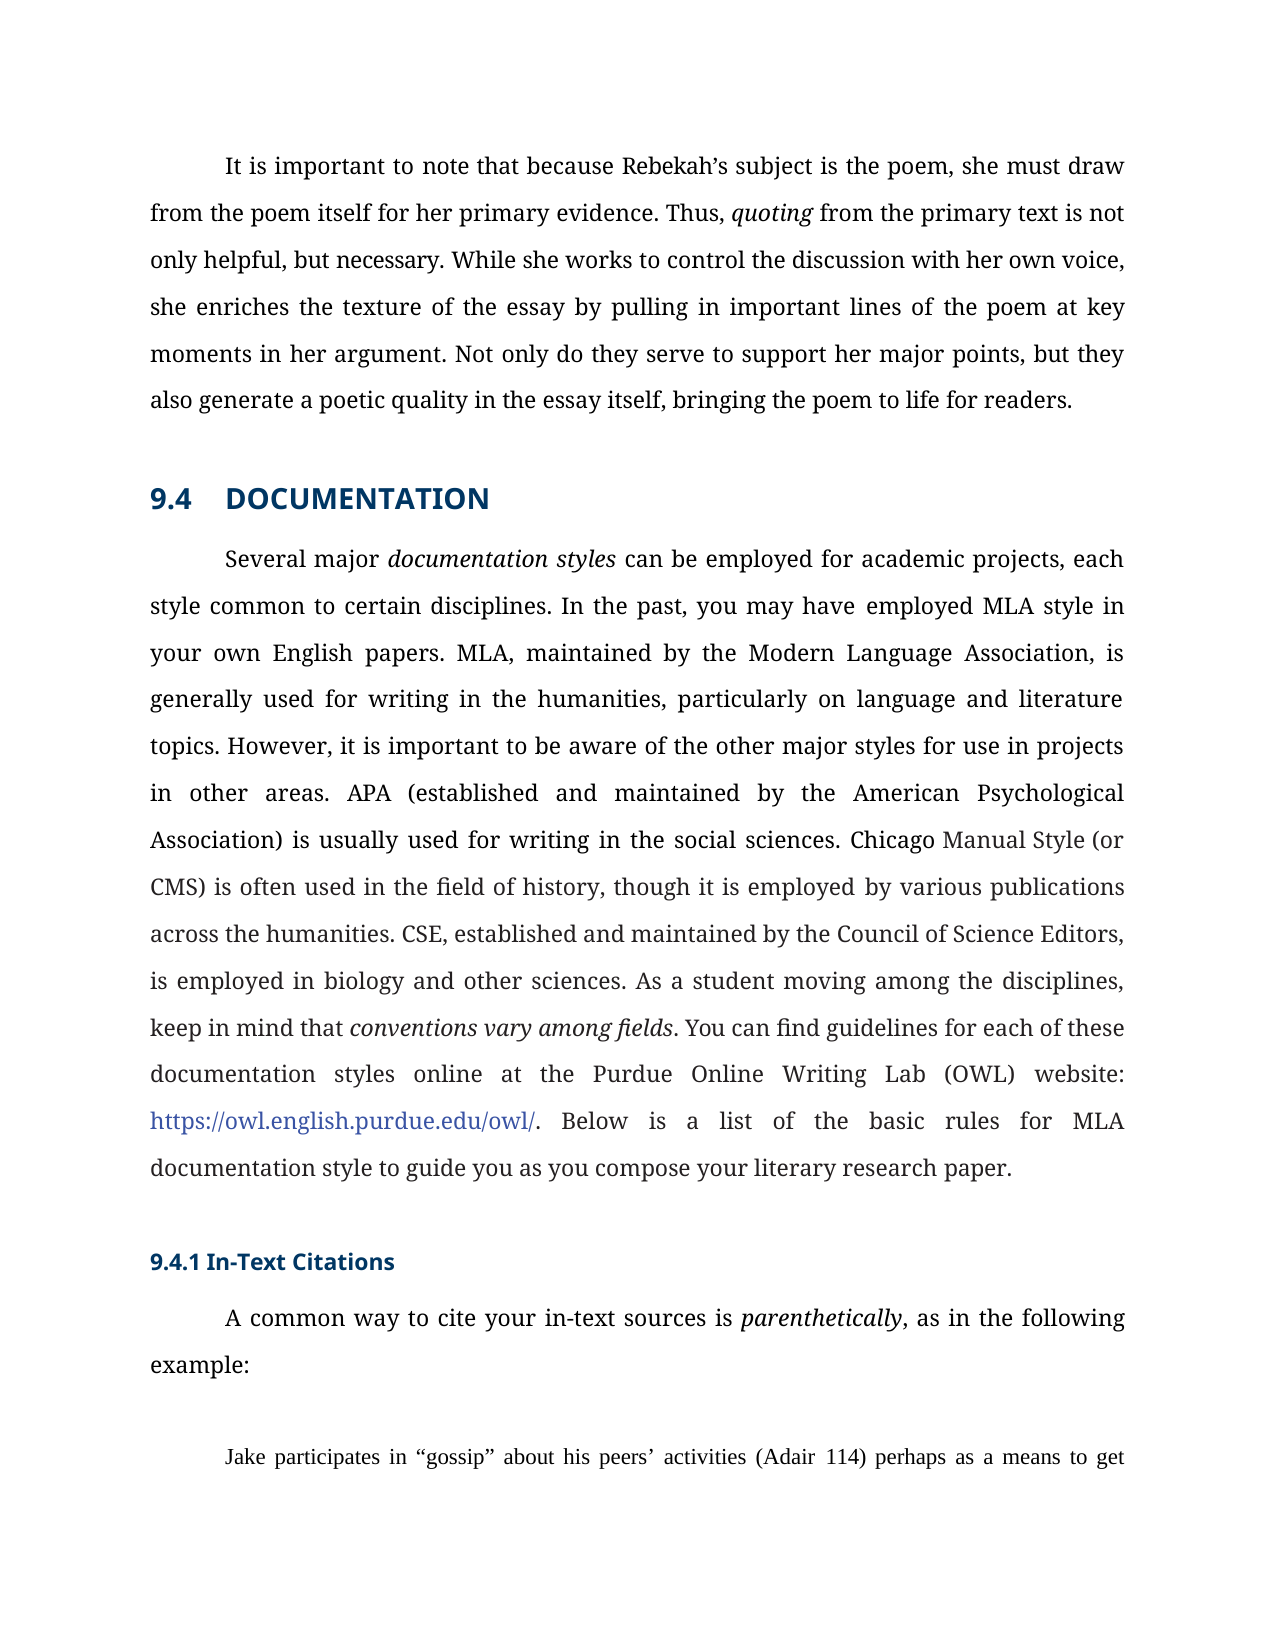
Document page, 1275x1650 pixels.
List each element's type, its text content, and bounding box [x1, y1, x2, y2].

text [225, 1443, 1125, 1469]
subtitle Documentation [150, 478, 1125, 518]
text Several major documentation styles can be employed for academic projects, each style common to certain disciplines. In the past, you may have employed MLA style in your own English papers. MLA, maintained by the Modern Language Association, is generally used for writing in the humanities, particularly on language and literature topics. However, it is important to be aware of the other major styles for use in projects in other areas. APA (established and maintained by the American Psychological Association) is usually used for writing in the social sciences. Chicago Manual Style (or CMS) is often used in the field of history, though it is employed by various publications across the humanities. CSE, established and maintained by the Council of Science Editors, is employed in biology and other sciences. As a student moving among the disciplines, keep in mind that conventions vary among fields. You can find guidelines for each of these documentation styles online at the Purdue Online Writing Lab (OWL) website: https://owl.english.purdue.edu/owl/. Below is a list of the basic rules for MLA documentation style to guide you as you compose your literary research paper. [150, 543, 1125, 1183]
subtitle 9.4.1 In-Text Citations [150, 1246, 1125, 1277]
text It is important to note that because Rebekah’s subject is the poem, she must draw from the poem itself for her primary evidence. Thus, quoting from the primary text is not only helpful, but necessary. While she works to control the discussion with her own voice, she enriches the texture of the essay by pulling in important lines of the poem at key moments in her argument. Not only do they serve to support her major points, but they also generate a poetic quality in the essay itself, bringing the poem to life for readers. [150, 150, 1125, 416]
text A common way to cite your in-text sources is parenthetically, as in the following example: [150, 1302, 1125, 1380]
